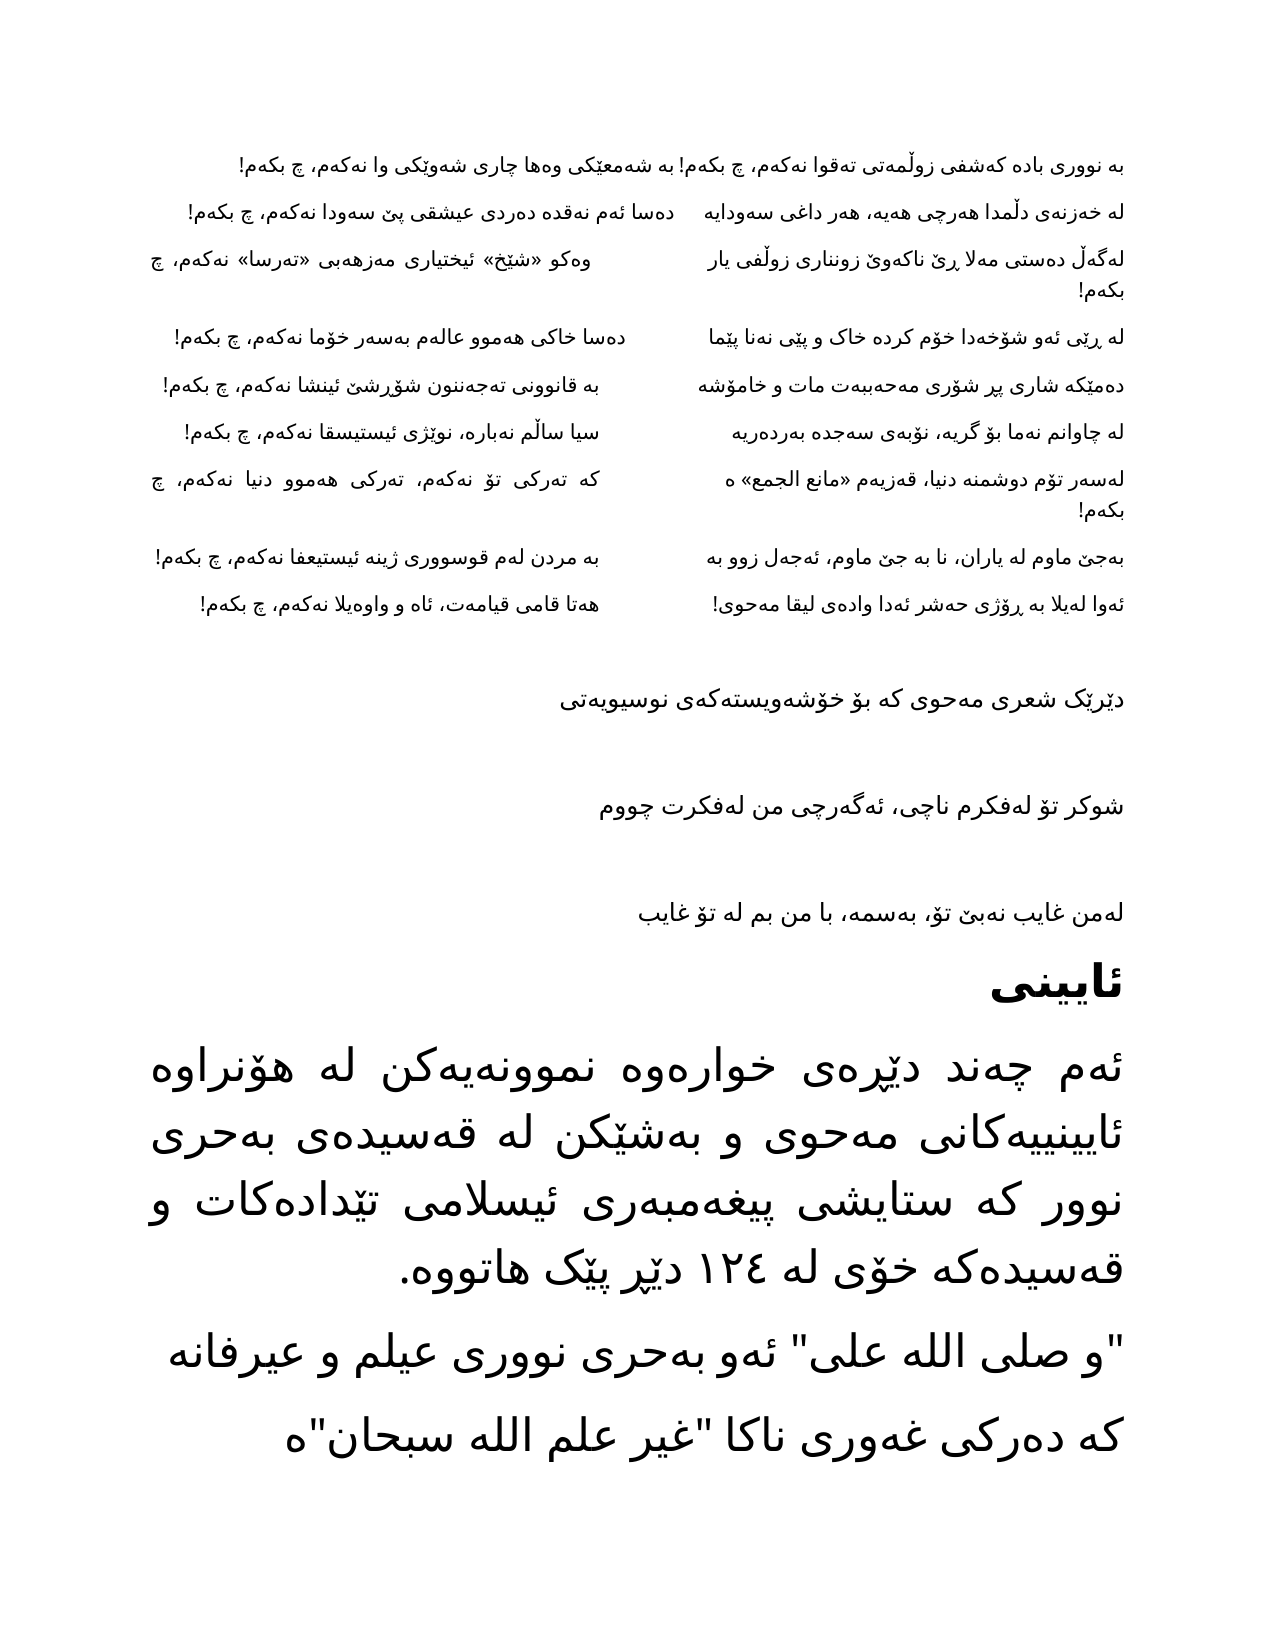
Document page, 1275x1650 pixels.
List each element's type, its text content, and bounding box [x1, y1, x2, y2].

text لە چاوانم نەما بۆ گریە، نۆبەی سەجدە بەردەریە سیا ساڵم نەبارە، نوێژی ئیستیسقا نەکەم، چ بکەم! [150, 417, 1125, 446]
text کە دەرکی غەوری ناکا "غیر علم اللە سبحان"ە [150, 1402, 1125, 1464]
text شوکر تۆ لەفکرم ناچی، ئەگەرچی من لەفکرت چووم [150, 788, 1125, 822]
text ئەوا لەیلا بە ڕۆژی حەشر ئەدا وادەی لیقا مەحوی! ھەتا قامی قیامەت، ئاە و واوەیلا نەکەم، چ بکەم! [150, 589, 1125, 618]
text لە خەزنەی دڵمدا ھەرچی ھەیە، ھەر داغی سەودایە دەسا ئەم نەقدە دەردی عیشقی پێ سەودا نەکەم، چ بکەم! [150, 197, 1125, 226]
text بەجێ ماوم لە یاران، نا بە جێ ماوم، ئەجەل زوو بە بە مردن لەم قوسووری ژینە ئیستیعفا نەکەم، چ بکەم! [150, 542, 1125, 571]
text "و صلی اللە علی" ئەو بەحری نووری عیلم و عیرفانە [150, 1318, 1125, 1380]
text دێرێک شعری مەحوی کە بۆ خۆشەویستەکەی نوسیویەتی [150, 681, 1125, 715]
text لەسەر تۆم دوشمنە دنیا، قەزیەم «مانع الجمع» ە کە تەرکی تۆ نەکەم، تەرکی ھەموو دنیا نەکەم، چ بکەم! [150, 464, 1125, 523]
text دەمێکە شاری پڕ شۆری مەحەببەت مات و خامۆشە بە قانوونی تەجەننون شۆڕشێ ئینشا نەکەم، چ بکەم! [150, 370, 1125, 398]
text ئەم چەند دێڕەی خوارەوە نموونەیەکن لە ھۆنراوە ئایینییەکانی مەحوی و بەشێکن لە قەسیدەی بەحری نوور کە ستایشی پیغەمبەری ئیسلامی تێدادەکات و قەسیدەکە خۆی لە ١٢٤ دێڕ پێک ھاتووە. [150, 1032, 1125, 1296]
text لە ڕێی ئەو شۆخەدا خۆم کردە خاک و پێی نەنا پێما دەسا خاکی ھەموو عالەم بەسەر خۆما نەکەم، چ بکەم! [150, 322, 1125, 351]
text بە نووری بادە کەشفی زوڵمەتی تەقوا نەکەم، چ بکەم! بە شەمعێکی وەھا چاری شەوێکی وا نەکەم، چ بکەم! [150, 150, 1125, 178]
text ئایینی [150, 948, 1125, 1011]
text لەمن غایب نەبێ تۆ، بەسمە، با من بم لە تۆ غایب [150, 895, 1125, 929]
text لەگەڵ دەستی مەلا ڕێ ناکەوێ زونناری زوڵفی یار وەکو «شێخ» ئیختیاری مەزھەبی «تەرسا» نەکەم، چ بکەم! [150, 244, 1125, 304]
